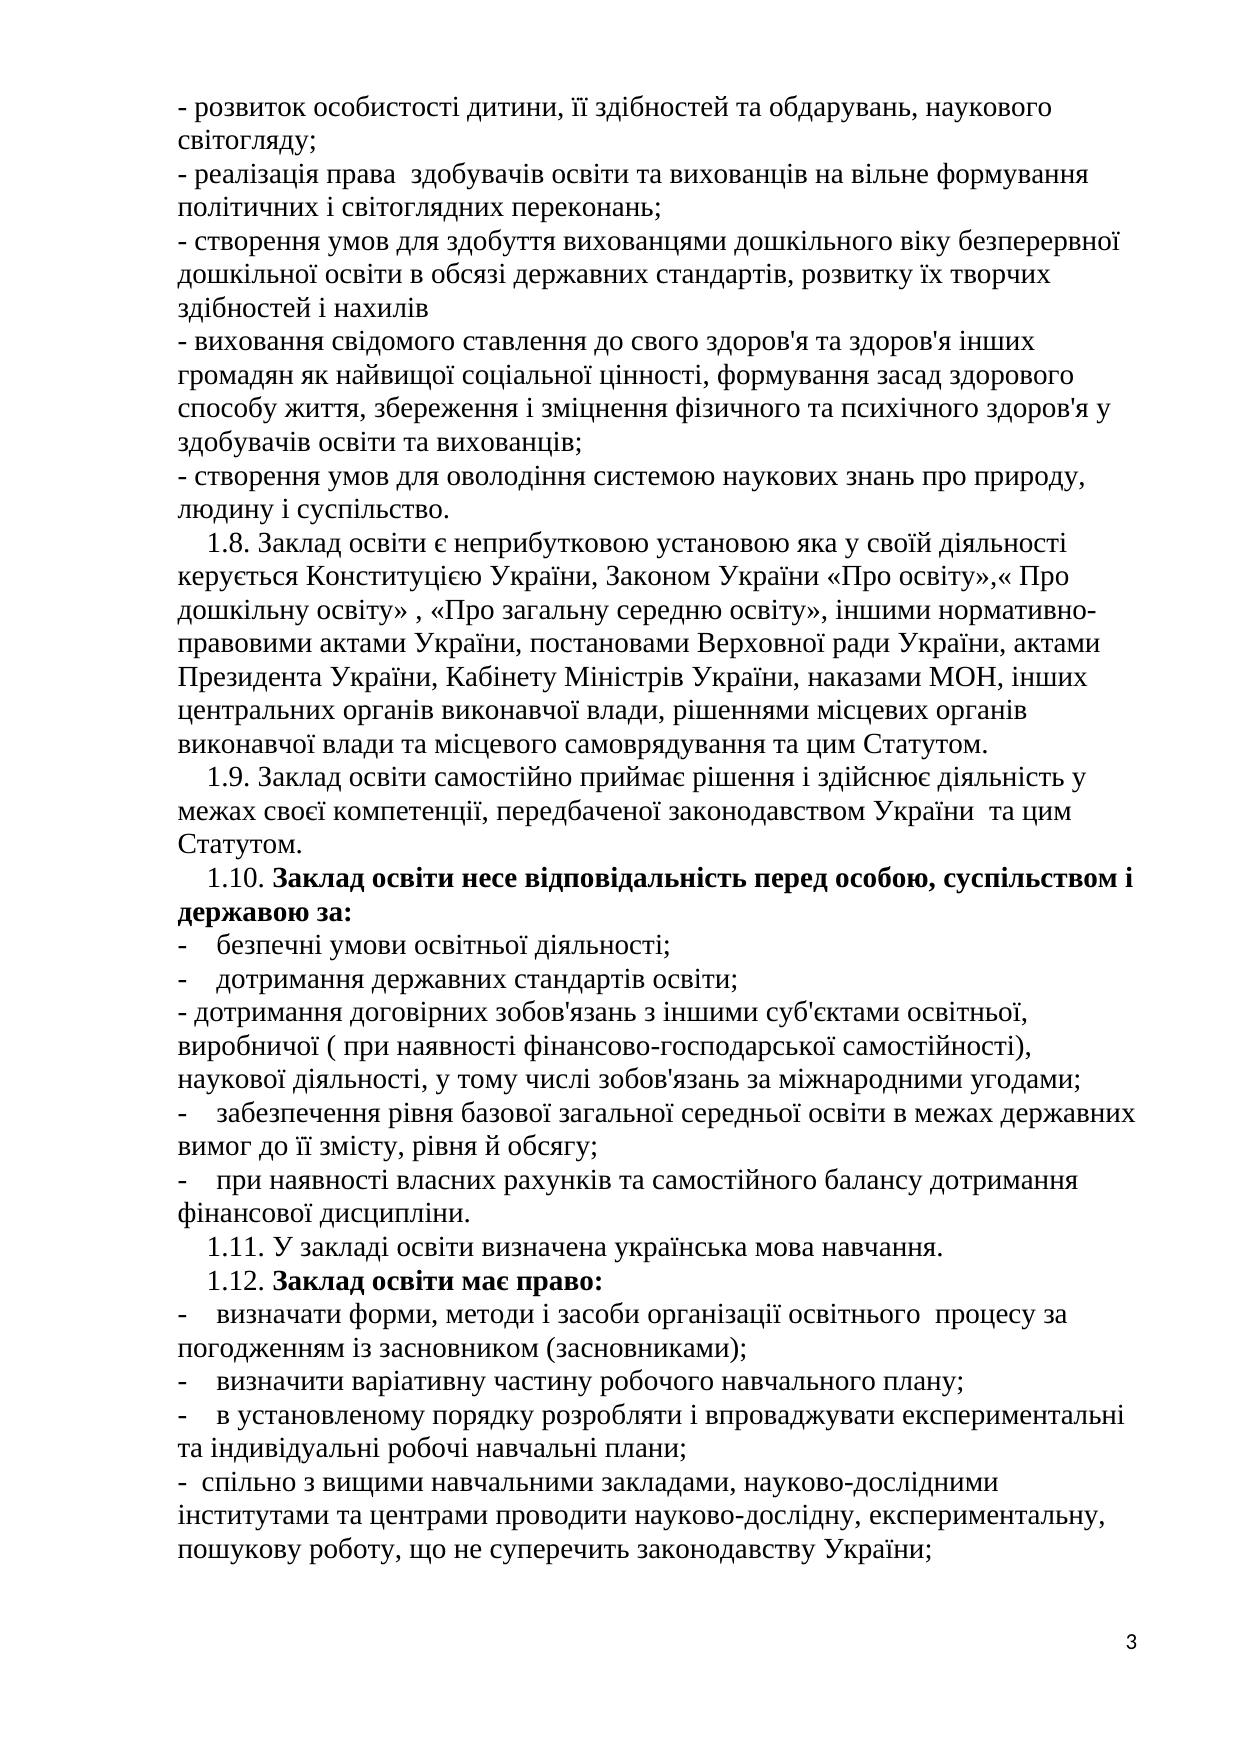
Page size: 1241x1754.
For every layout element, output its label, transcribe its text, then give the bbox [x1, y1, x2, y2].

text 1.9. Заклад освіти самостійно приймає рішення і здійснює діяльність у межах своєї компетенції, передбаченої законодавством України та цим Статутом. [177, 759, 1137, 860]
text - розвиток особистості дитини, її здібностей та обдарувань, наукового світогляду; [177, 89, 1137, 156]
text - безпечні умови освітньої діяльності; [177, 927, 1137, 961]
text - реалізація права здобувачів освіти та вихованців на вільне формування політичних і світоглядних переконань; [177, 156, 1137, 223]
text - при наявності власних рахунків та самостійного балансу дотримання фінансової дисципліни. [177, 1162, 1137, 1229]
text - дотримання державних стандартів освіти; [177, 961, 1137, 994]
text - виховання свідомого ставлення до свого здоров'я та здоров'я інших громадян як найвищої соціальної цінності, формування засад здорового способу життя, збереження і зміцнення фізичного та психічного здоров'я у здобувачів освіти та вихованців; [177, 323, 1137, 458]
text - визначати форми, методи і засоби організації освітнього процесу за погодженням із засновником (засновниками); [177, 1296, 1137, 1363]
text - забезпечення рівня базової загальної середньої освіти в межах державних вимог до її змісту, рівня й обсягу; [177, 1095, 1137, 1162]
text - дотримання договірних зобов'язань з іншими суб'єктами освітньої, виробничої ( при наявності фінансово-господарської самостійності), наукової діяльності, у тому числі зобов'язань за міжнародними угодами; [177, 994, 1137, 1095]
text 1.12. Заклад освіти має право: [177, 1263, 1137, 1296]
text 1.10. Заклад освіти несе відповідальність перед особою, суспільством і державою за: [177, 860, 1137, 927]
text - в установленому порядку розробляти і впроваджувати експериментальні та індивідуальні робочі навчальні плани; [177, 1397, 1137, 1464]
text - створення умов для оволодіння системою наукових знань про природу, людину і суспільство. [177, 458, 1137, 525]
text - визначити варіативну частину робочого навчального плану; [177, 1363, 1137, 1397]
text 1.11. У закладі освіти визначена українська мова навчання. [177, 1229, 1137, 1263]
text 1.8. Заклад освіти є неприбутковою установою яка у своїй діяльності керується Конституцією України, Законом України «Про освіту»,« Про дошкільну освіту» , «Про загальну середню освіту», іншими нормативно-правовими актами України, постановами Верховної ради України, актами Президента України, Кабінету Міністрів України, наказами МОН, інших центральних органів виконавчої влади, рішеннями місцевих органів виконавчої влади та місцевого самоврядування та цим Статутом. [177, 525, 1137, 759]
text - створення умов для здобуття вихованцями дошкільного віку безперервної дошкільної освіти в обсязі державних стандартів, розвитку їх творчих здібностей і нахилів [177, 223, 1137, 323]
text - спільно з вищими навчальними закладами, науково-дослідними інститутами та центрами проводити науково-дослідну, експериментальну, пошукову роботу, що не суперечить законодавству України; [177, 1464, 1137, 1564]
